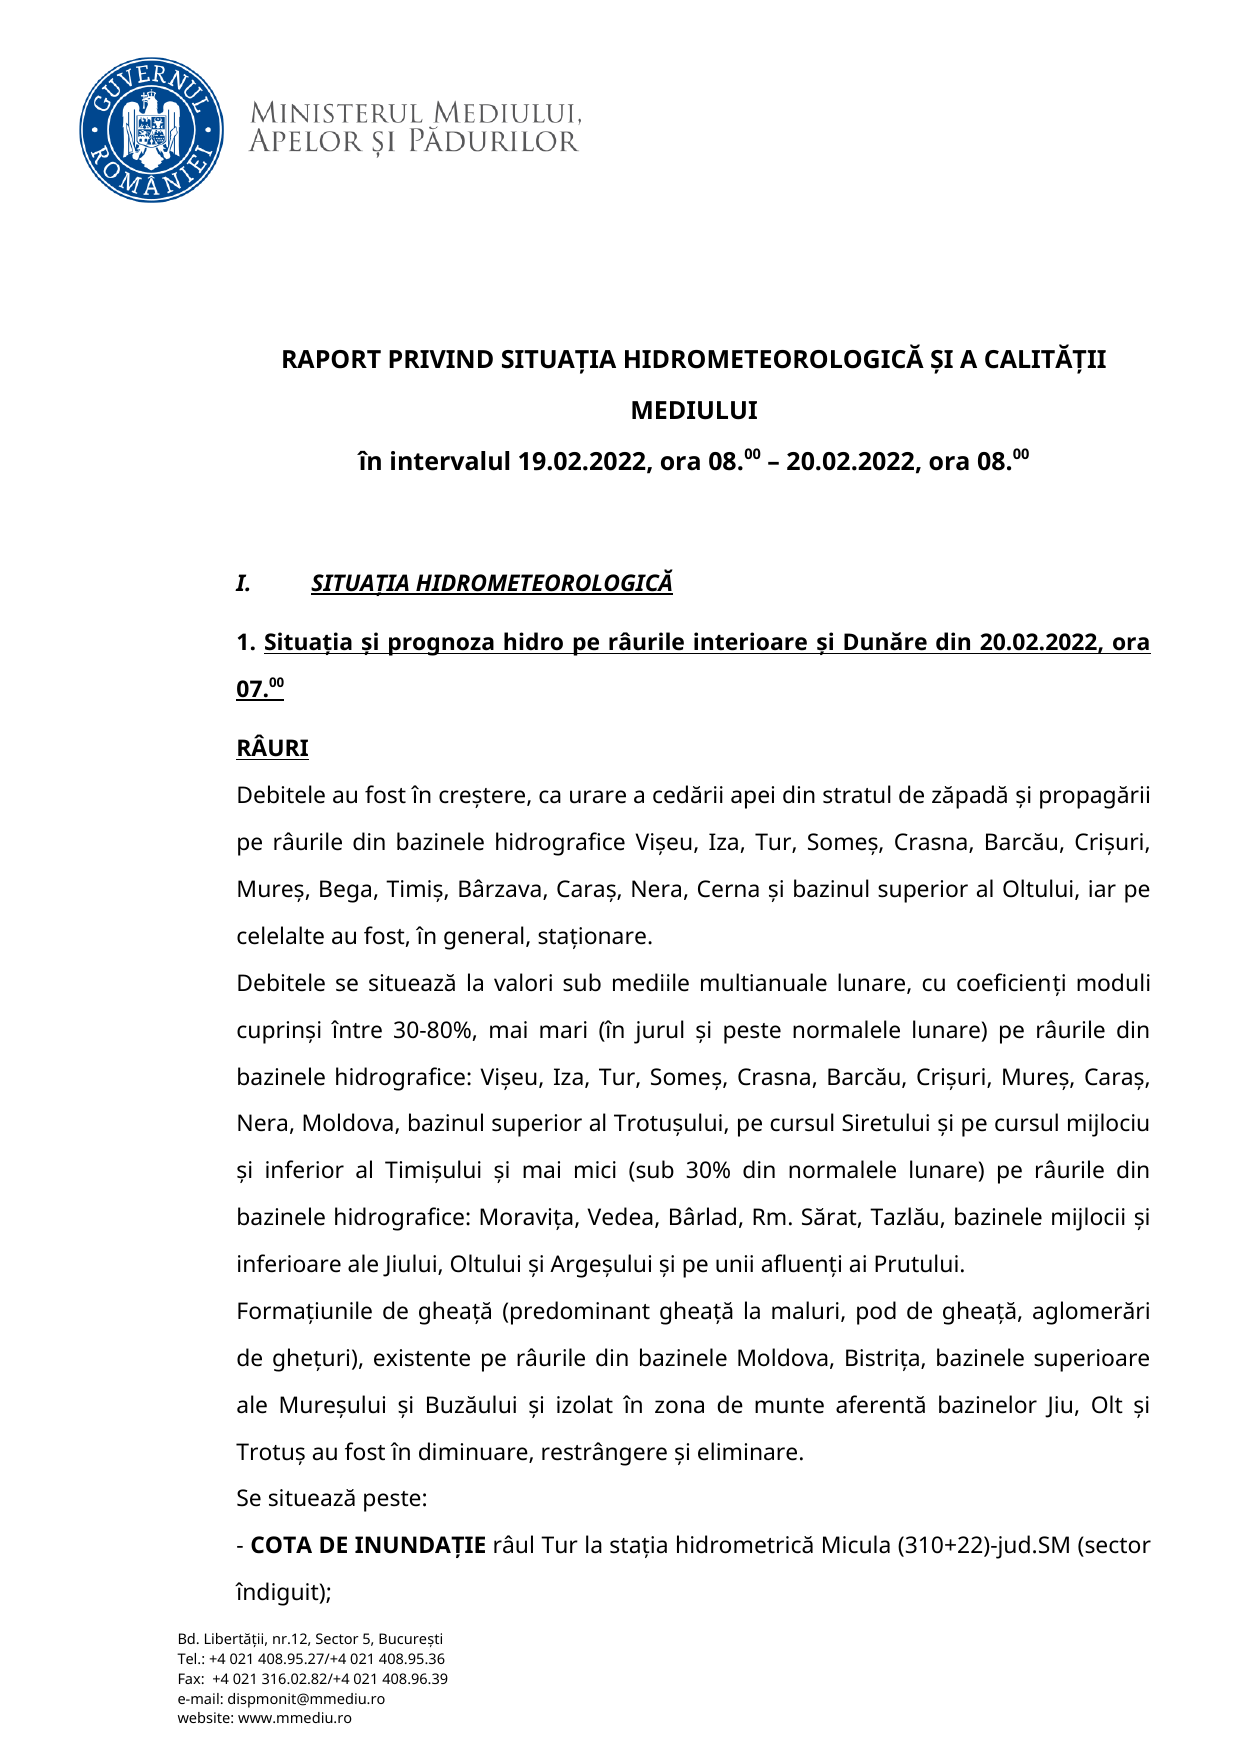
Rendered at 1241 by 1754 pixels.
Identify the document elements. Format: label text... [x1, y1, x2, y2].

text RÂURI [236, 732, 1152, 763]
text - COTA DE INUNDAȚIE râul Tur la stația hidrometrică Micula (310+22)-jud.SM (sector îndiguit); [236, 1529, 1152, 1607]
text 1. Situația și prognoza hidro pe râurile interioare şi Dunăre din 20.02.2022, ora 07.00 [236, 626, 1152, 704]
text Formaţiunile de gheaţă (predominant gheață la maluri, pod de gheață, aglomerări de gheţuri), existente pe râurile din bazinele Moldova, Bistrița, bazinele superioare ale Mureșului și Buzăului și izolat în zona de munte aferentă bazinelor Jiu, Olt și Trotuș au fost în diminuare, restrângere și eliminare. [236, 1295, 1152, 1467]
text Se situează peste: [236, 1482, 1152, 1513]
list SITUAŢIA HIDROMETEOROLOGICĂ [236, 567, 1152, 598]
text Debitele au fost în creștere, ca urare a cedării apei din stratul de zăpadă şi propagării pe râurile din bazinele hidrografice Vișeu, Iza, Tur, Someș, Crasna, Barcău, Crișuri, Mureș, Bega, Timiș, Bârzava, Caraș, Nera, Cerna și bazinul superior al Oltului, iar pe celelalte au fost, în general, staționare. [236, 779, 1152, 951]
text în intervalul 19.02.2022, ora 08.00 – 20.02.2022, ora 08.00 [236, 444, 1152, 478]
text Debitele se situează la valori sub mediile multianuale lunare, cu coeficienţi moduli cuprinşi între 30-80%, mai mari (în jurul și peste normalele lunare) pe râurile din bazinele hidrografice: Vișeu, Iza, Tur, Someş, Crasna, Barcău, Crișuri, Mureș, Caraș, Nera, Moldova, bazinul superior al Trotușului, pe cursul Siretului și pe cursul mijlociu și inferior al Timișului și mai mici (sub 30% din normalele lunare) pe râurile din bazinele hidrografice: Moravița, Vedea, Bârlad, Rm. Sărat, Tazlău, bazinele mijlocii și inferioare ale Jiului, Oltului și Argeșului și pe unii afluenți ai Prutului. [236, 967, 1152, 1279]
text RAPORT PRIVIND SITUAŢIA HIDROMETEOROLOGICĂ ŞI A CALITĂŢII MEDIULUI [236, 342, 1152, 427]
picture [76, 54, 608, 203]
